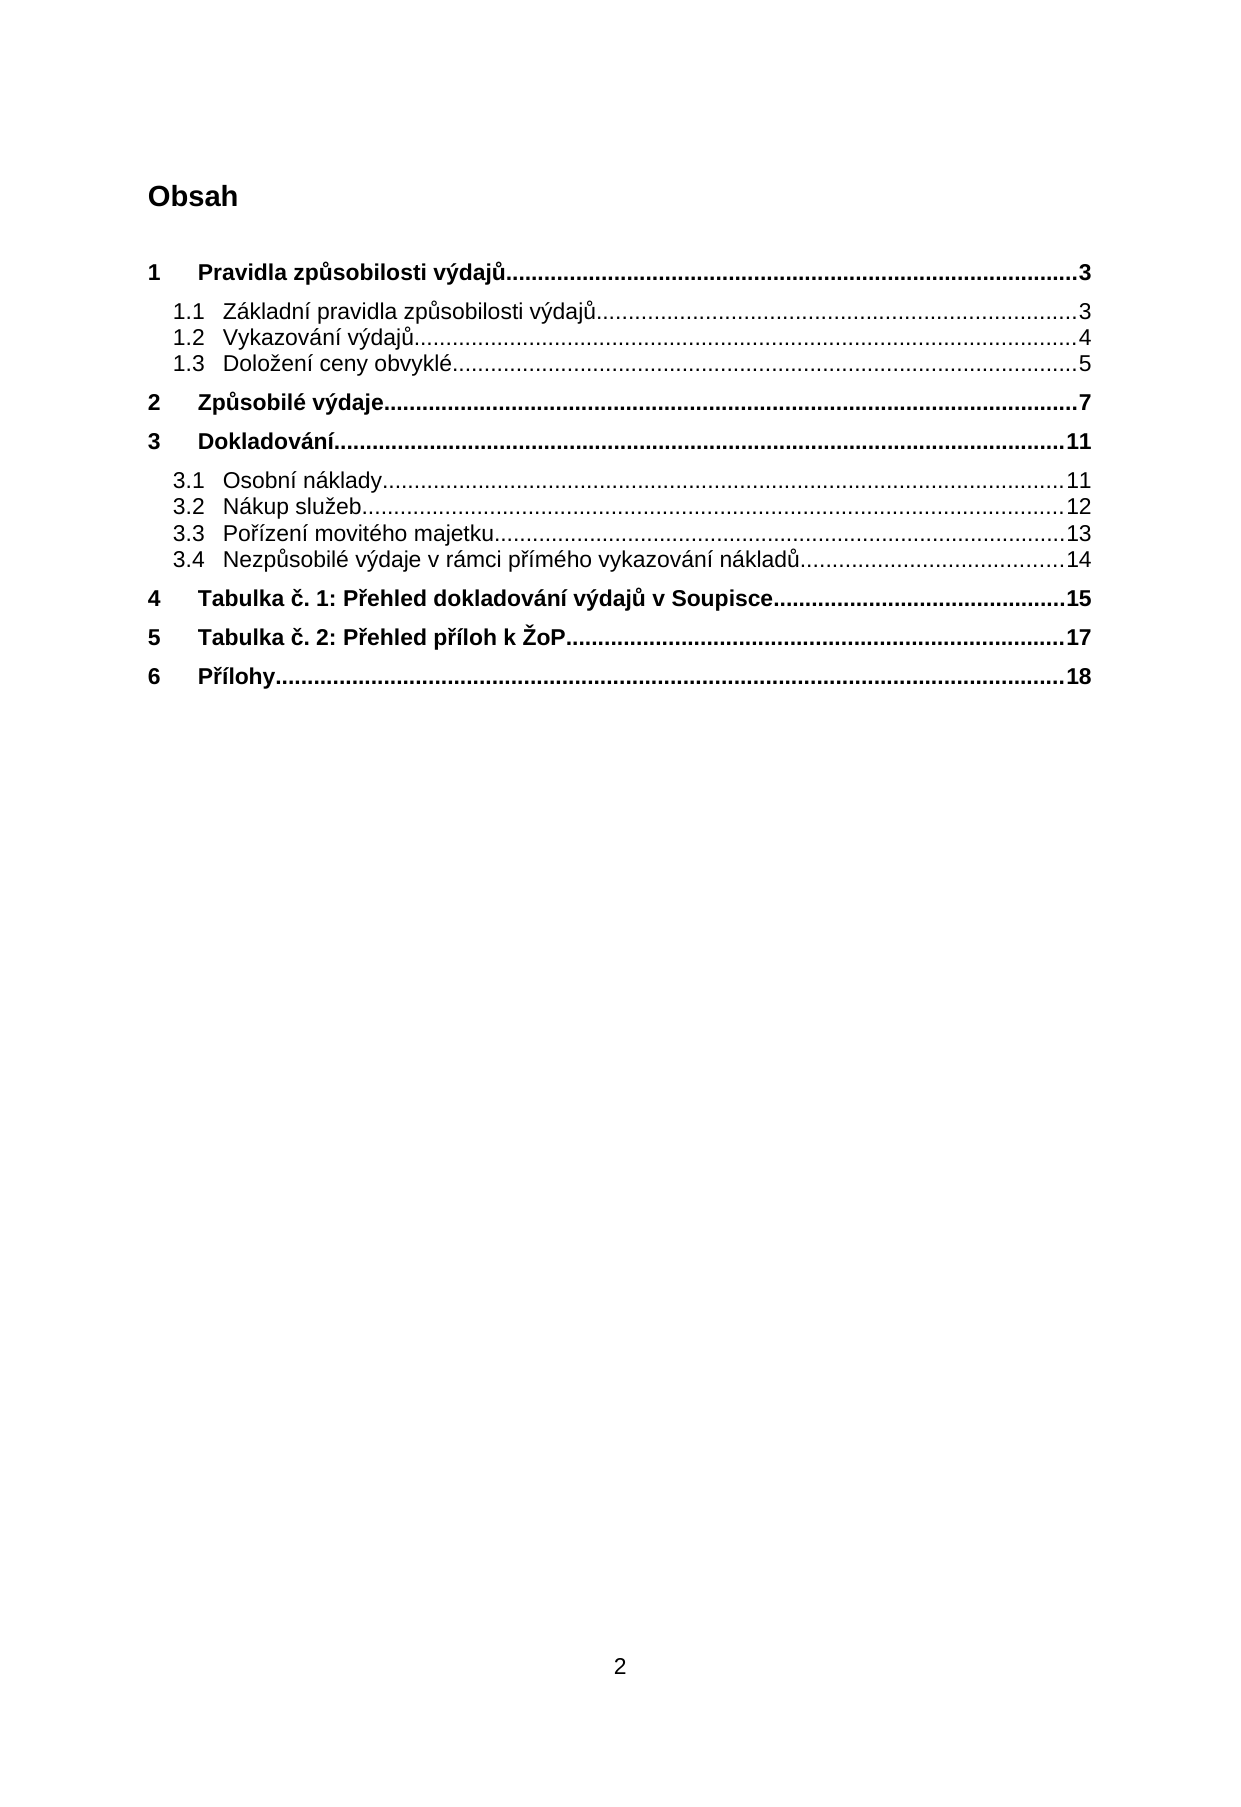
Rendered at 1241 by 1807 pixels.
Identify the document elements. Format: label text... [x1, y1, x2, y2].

text 1.2 Vykazování výdajů 4 [173, 324, 1092, 350]
text 4 Tabulka č. 1: Přehled dokladování výdajů v Soupisce 15 [148, 585, 1092, 611]
text 3 Dokladování 11 [148, 428, 1092, 454]
text 3.4 Nezpůsobilé výdaje v rámci přímého vykazování nákladů 14 [173, 546, 1092, 572]
text 1 Pravidla způsobilosti výdajů 3 [148, 259, 1092, 285]
text 3.1 Osobní náklady 11 [173, 467, 1092, 493]
text Obsah [148, 179, 1092, 213]
text 3.3 Pořízení movitého majetku 13 [173, 520, 1092, 546]
text 3.2 Nákup služeb 12 [173, 493, 1092, 520]
text 5 Tabulka č. 2: Přehled příloh k ŽoP 17 [148, 624, 1092, 650]
text 1.3 Doložení ceny obvyklé 5 [173, 350, 1092, 377]
text 6 Přílohy 18 [148, 663, 1092, 689]
text 2 Způsobilé výdaje 7 [148, 389, 1092, 416]
text 1.1 Základní pravidla způsobilosti výdajů 3 [173, 298, 1092, 324]
